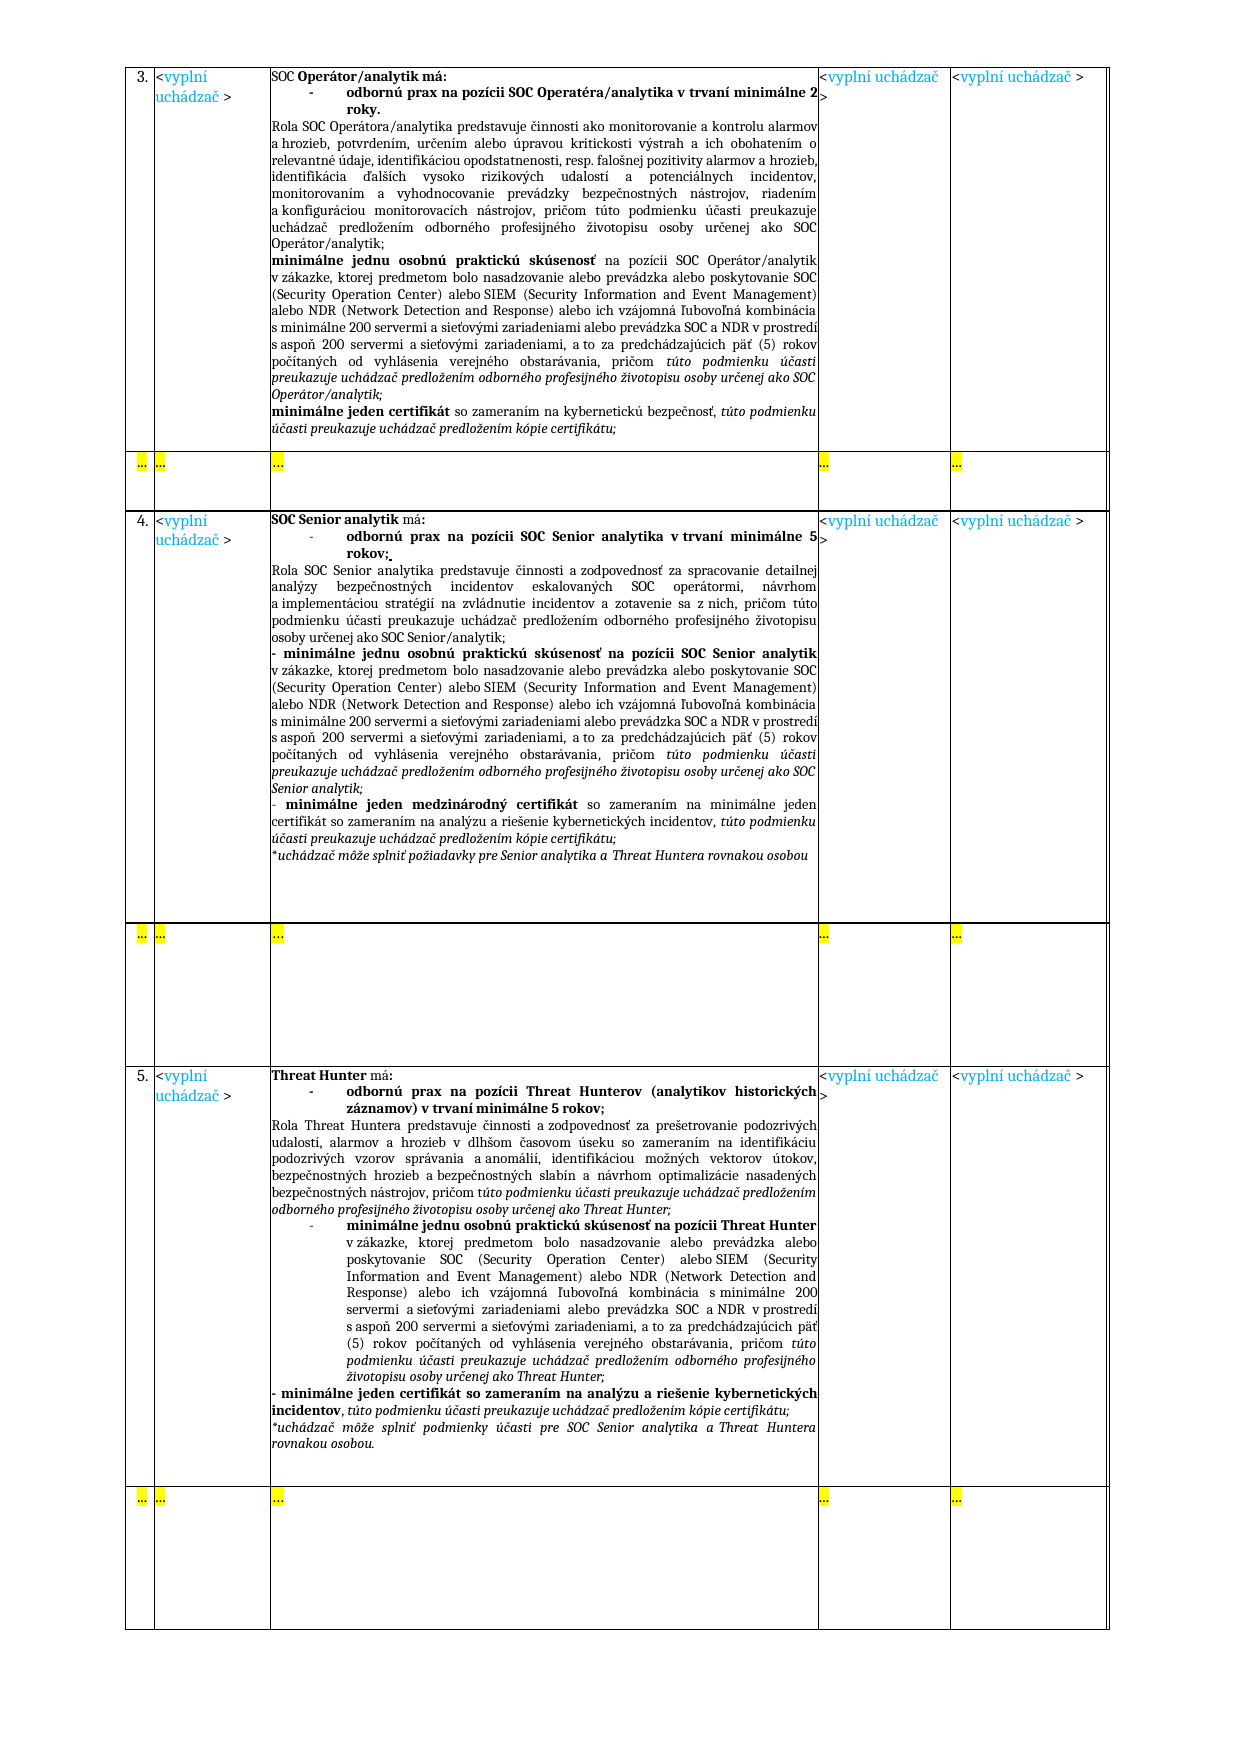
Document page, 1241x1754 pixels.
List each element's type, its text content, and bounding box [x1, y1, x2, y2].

table_cell ... [126, 452, 154, 510]
table_cell … [271, 924, 818, 1066]
table_cell <vyplní uchádzač > [155, 512, 270, 922]
table_cell SOC Senior analytik má: odbornú prax na pozícii SOC Senior analytika v trvaní minimálne 5 rokov; Rola SOC Senior analytika predstavuje činnosti a zodpovednosť za spracovanie detailnej analýzy bezpečnostných incidentov eskalovaných SOC operátormi, návrhom a implementáciou stratégií na zvládnutie incidentov a zotavenie sa z nich, pričom túto podmienku účasti preukazuje uchádzač predložením odborného profesijného životopisu osoby určenej ako SOC Senior/analytik; - minimálne jednu osobnú praktickú skúsenosť na pozícii SOC Senior analytik v zákazke, ktorej predmetom bolo nasadzovanie alebo prevádzka alebo poskytovanie SOC (Security Operation Center) alebo SIEM (Security Information and Event Management) alebo NDR (Network Detection and Response) alebo ich vzájomná ľubovoľná kombinácia s minimálne 200 servermi a sieťovými zariadeniami alebo prevádzka SOC a NDR v prostredí s aspoň 200 servermi a sieťovými zariadeniami, a to za predchádzajúcich päť (5) rokov počítaných od vyhlásenia verejného obstarávania, pričom túto podmienku účasti preukazuje uchádzač predložením odborného profesijného životopisu osoby určenej ako SOC Senior analytik; - minimálne jeden medzinárodný certifikát so zameraním na minimálne jeden certifikát so zameraním na analýzu a riešenie kybernetických incidentov, túto podmienku účasti preukazuje uchádzač predložením kópie certifikátu; *uchádzač môže splniť požiadavky pre Senior analytika a Threat Huntera rovnakou osobou [271, 512, 818, 922]
table_cell <vyplní uchádzač > [819, 68, 950, 451]
table_cell ... [126, 924, 154, 1066]
table_cell ... [155, 1487, 270, 1629]
table_cell <vyplní uchádzač > [155, 1067, 270, 1486]
table_cell ... [951, 452, 1106, 510]
table_cell SOC Operátor/analytik má: odbornú prax na pozícii SOC Operatéra/analytika v trvaní minimálne 2 roky. Rola SOC Operátora/analytika predstavuje činnosti ako monitorovanie a kontrolu alarmov a hrozieb, potvrdením, určením alebo úpravou kritickosti výstrah a ich obohatením o relevantné údaje, identifikáciou opodstatnenosti, resp. falošnej pozitivity alarmov a hrozieb, identifikácia ďalších vysoko rizikových udalostí a potenciálnych incidentov, monitorovaním a vyhodnocovanie prevádzky bezpečnostných nástrojov, riadením a konfiguráciou monitorovacích nástrojov, pričom túto podmienku účasti preukazuje uchádzač predložením odborného profesijného životopisu osoby určenej ako SOC Operátor/analytik; minimálne jednu osobnú praktickú skúsenosť na pozícii SOC Operátor/analytik v zákazke, ktorej predmetom bolo nasadzovanie alebo prevádzka alebo poskytovanie SOC (Security Operation Center) alebo SIEM (Security Information and Event Management) alebo NDR (Network Detection and Response) alebo ich vzájomná ľubovoľná kombinácia s minimálne 200 servermi a sieťovými zariadeniami alebo prevádzka SOC a NDR v prostredí s aspoň 200 servermi a sieťovými zariadeniami, a to za predchádzajúcich päť (5) rokov počítaných od vyhlásenia verejného obstarávania, pričom túto podmienku účasti preukazuje uchádzač predložením odborného profesijného životopisu osoby určenej ako SOC Operátor/analytik; minimálne jeden certifikát so zameraním na kybernetickú bezpečnosť, túto podmienku účasti preukazuje uchádzač predložením kópie certifikátu; [271, 68, 818, 451]
table_cell Threat Hunter má: odbornú prax na pozícii Threat Hunterov (analytikov historických záznamov) v trvaní minimálne 5 rokov; Rola Threat Huntera predstavuje činnosti a zodpovednosť za prešetrovanie podozrivých udalostí, alarmov a hrozieb v dlhšom časovom úseku so zameraním na identifikáciu podozrivých vzorov správania a anomálií, identifikáciou možných vektorov útokov, bezpečnostných hrozieb a bezpečnostných slabín a návrhom optimalizácie nasadených bezpečnostných nástrojov, pričom túto podmienku účasti preukazuje uchádzač predložením odborného profesijného životopisu osoby určenej ako Threat Hunter; minimálne jednu osobnú praktickú skúsenosť na pozícii Threat Hunter v zákazke, ktorej predmetom bolo nasadzovanie alebo prevádzka alebo poskytovanie SOC (Security Operation Center) alebo SIEM (Security Information and Event Management) alebo NDR (Network Detection and Response) alebo ich vzájomná ľubovoľná kombinácia s minimálne 200 servermi a sieťovými zariadeniami alebo prevádzka SOC a NDR v prostredí s aspoň 200 servermi a sieťovými zariadeniami, a to za predchádzajúcich päť (5) rokov počítaných od vyhlásenia verejného obstarávania, pričom túto podmienku účasti preukazuje uchádzač predložením odborného profesijného životopisu osoby určenej ako Threat Hunter; - minimálne jeden certifikát so zameraním na analýzu a riešenie kybernetických incidentov, túto podmienku účasti preukazuje uchádzač predložením kópie certifikátu; *uchádzač môže splniť podmienky účasti pre SOC Senior analytika a Threat Huntera rovnakou osobou. [271, 1067, 818, 1486]
table_cell ... [126, 1487, 154, 1629]
table_cell <vyplní uchádzač > [951, 1067, 1106, 1486]
table_cell 4. [126, 512, 154, 922]
table_cell <vyplní uchádzač > [951, 68, 1106, 451]
table_cell … [271, 452, 818, 510]
table_cell <vyplní uchádzač > [951, 512, 1106, 922]
table_cell ... [819, 1487, 950, 1629]
table_cell ... [155, 924, 270, 1066]
table_cell 5. [126, 1067, 154, 1486]
table_cell 3. [126, 68, 154, 451]
table_cell <vyplní uchádzač > [819, 1067, 950, 1486]
table_cell ... [951, 924, 1106, 1066]
table_cell <vyplní uchádzač > [155, 68, 270, 451]
table_cell ... [155, 452, 270, 510]
table_cell ... [951, 1487, 1106, 1629]
table_cell ... [819, 452, 950, 510]
table_cell ... [819, 924, 950, 1066]
table_cell <vyplní uchádzač > [819, 512, 950, 922]
table_cell … [271, 1487, 818, 1629]
